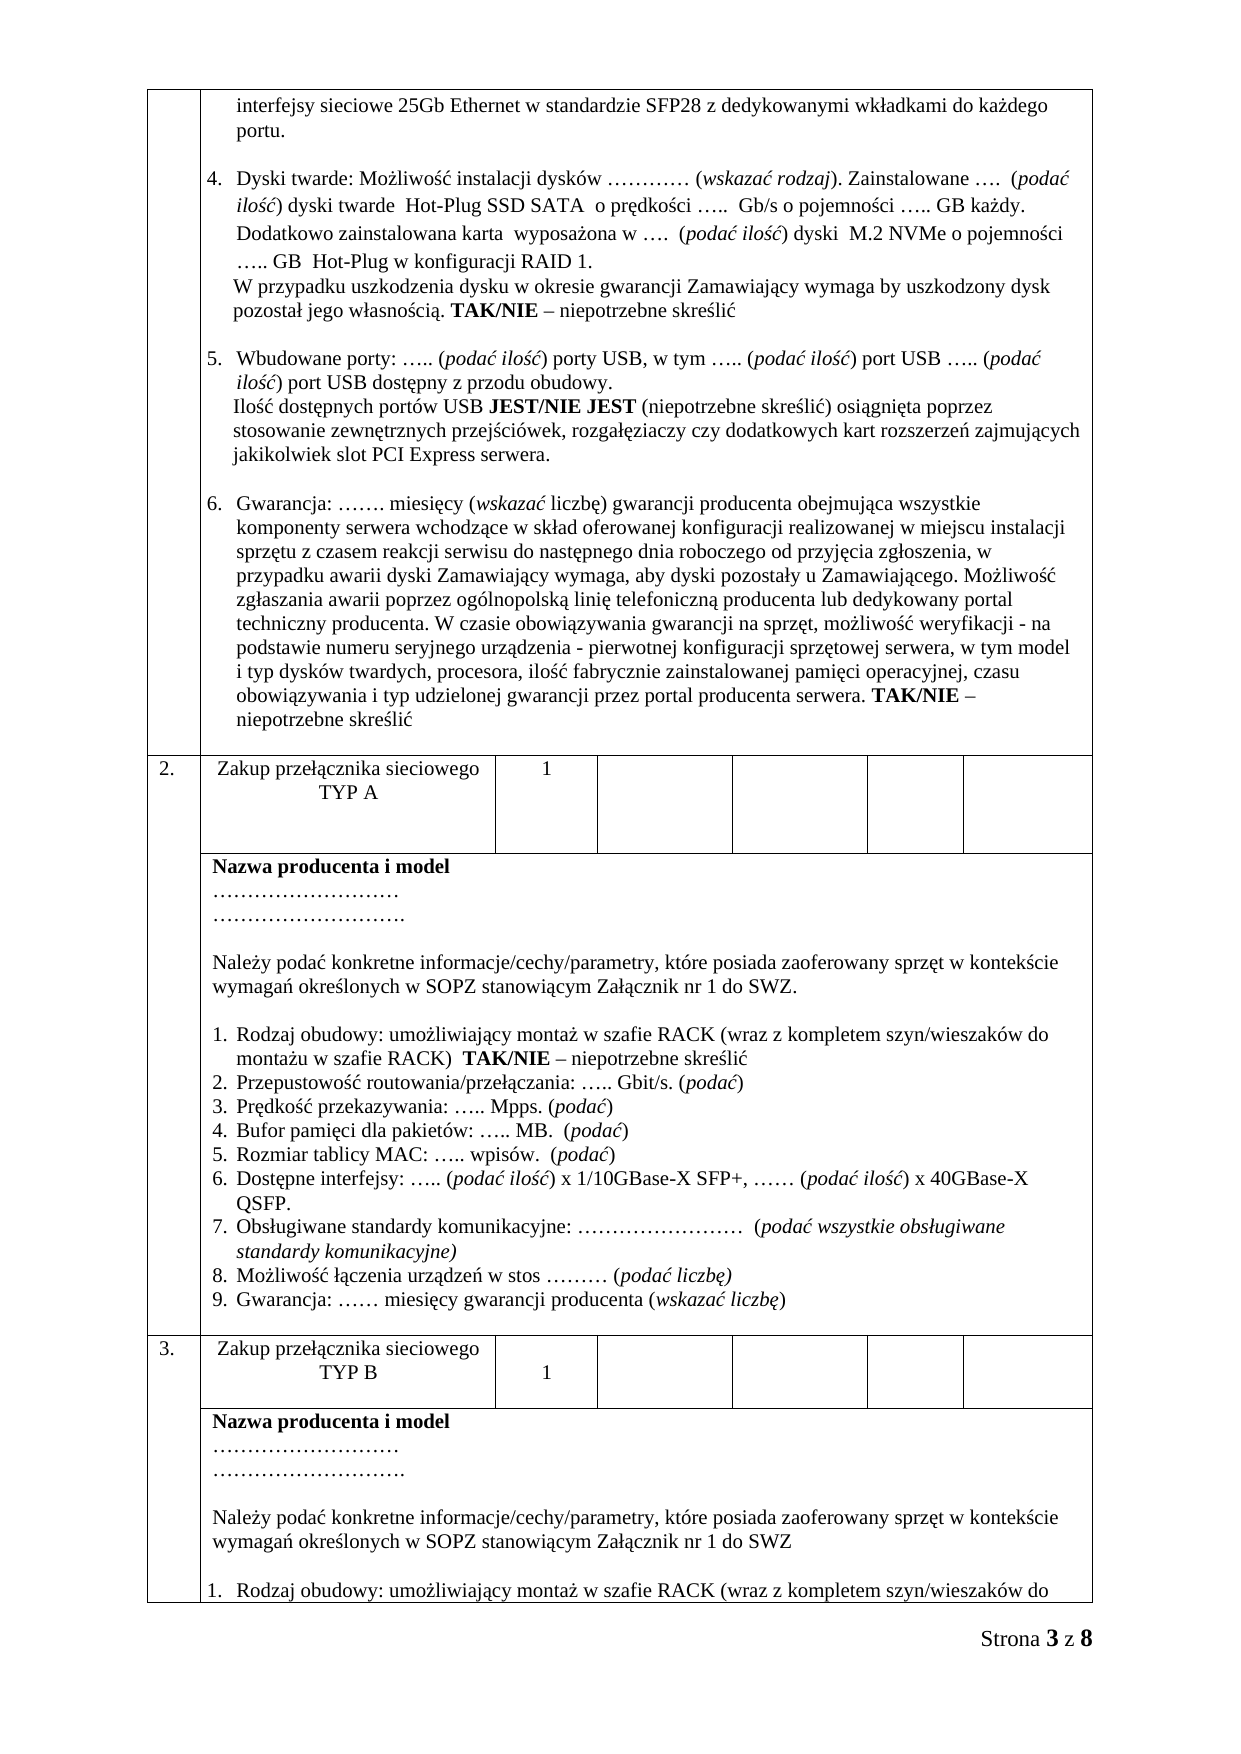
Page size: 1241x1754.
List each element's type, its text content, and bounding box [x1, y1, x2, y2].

table_cell 1 [496, 1336, 597, 1408]
table_cell Zakup przełącznika sieciowego TYP B [201, 1336, 495, 1408]
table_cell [201, 90, 1092, 755]
table_cell [733, 756, 867, 852]
table_cell [598, 756, 732, 852]
table_cell Zakup przełącznika sieciowego TYP A [201, 756, 495, 852]
table_cell 2. [148, 756, 200, 1335]
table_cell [201, 1409, 1092, 1602]
table_cell Nazwa producenta i model ……………………… ………………………. Należy podać konkretne informacje/cechy/parametry, które posiada zaoferowany sprzęt w kontekście wymagań określonych w SOPZ stanowiącym Załącznik nr 1 do SWZ. Rodzaj obudowy: umożliwiający montaż w szafie RACK (wraz z kompletem szyn/wieszaków do montażu w szafie RACK) TAK/NIE – niepotrzebne skreślić Przepustowość routowania/przełączania: ….. Gbit/s. (podać) Prędkość przekazywania: ….. Mpps. (podać) Bufor pamięci dla pakietów: ….. MB. (podać) Rozmiar tablicy MAC: ….. wpisów. (podać) Dostępne interfejsy: ….. (podać ilość) x 1/10GBase-X SFP+, …… (podać ilość) x 40GBase-X QSFP. Obsługiwane standardy komunikacyjne: …………………… (podać wszystkie obsługiwane standardy komunikacyjne) Możliwość łączenia urządzeń w stos ……… (podać liczbę) Gwarancja: …… miesięcy gwarancji producenta (wskazać liczbę) [201, 854, 1092, 1335]
table_cell [964, 1336, 1092, 1408]
table_cell [733, 1336, 867, 1408]
table_cell 1 [496, 756, 597, 852]
table_cell [964, 756, 1092, 852]
table_cell [868, 756, 963, 852]
table_cell 3. [148, 1336, 200, 1602]
table_cell [868, 1336, 963, 1408]
table_cell [598, 1336, 732, 1408]
